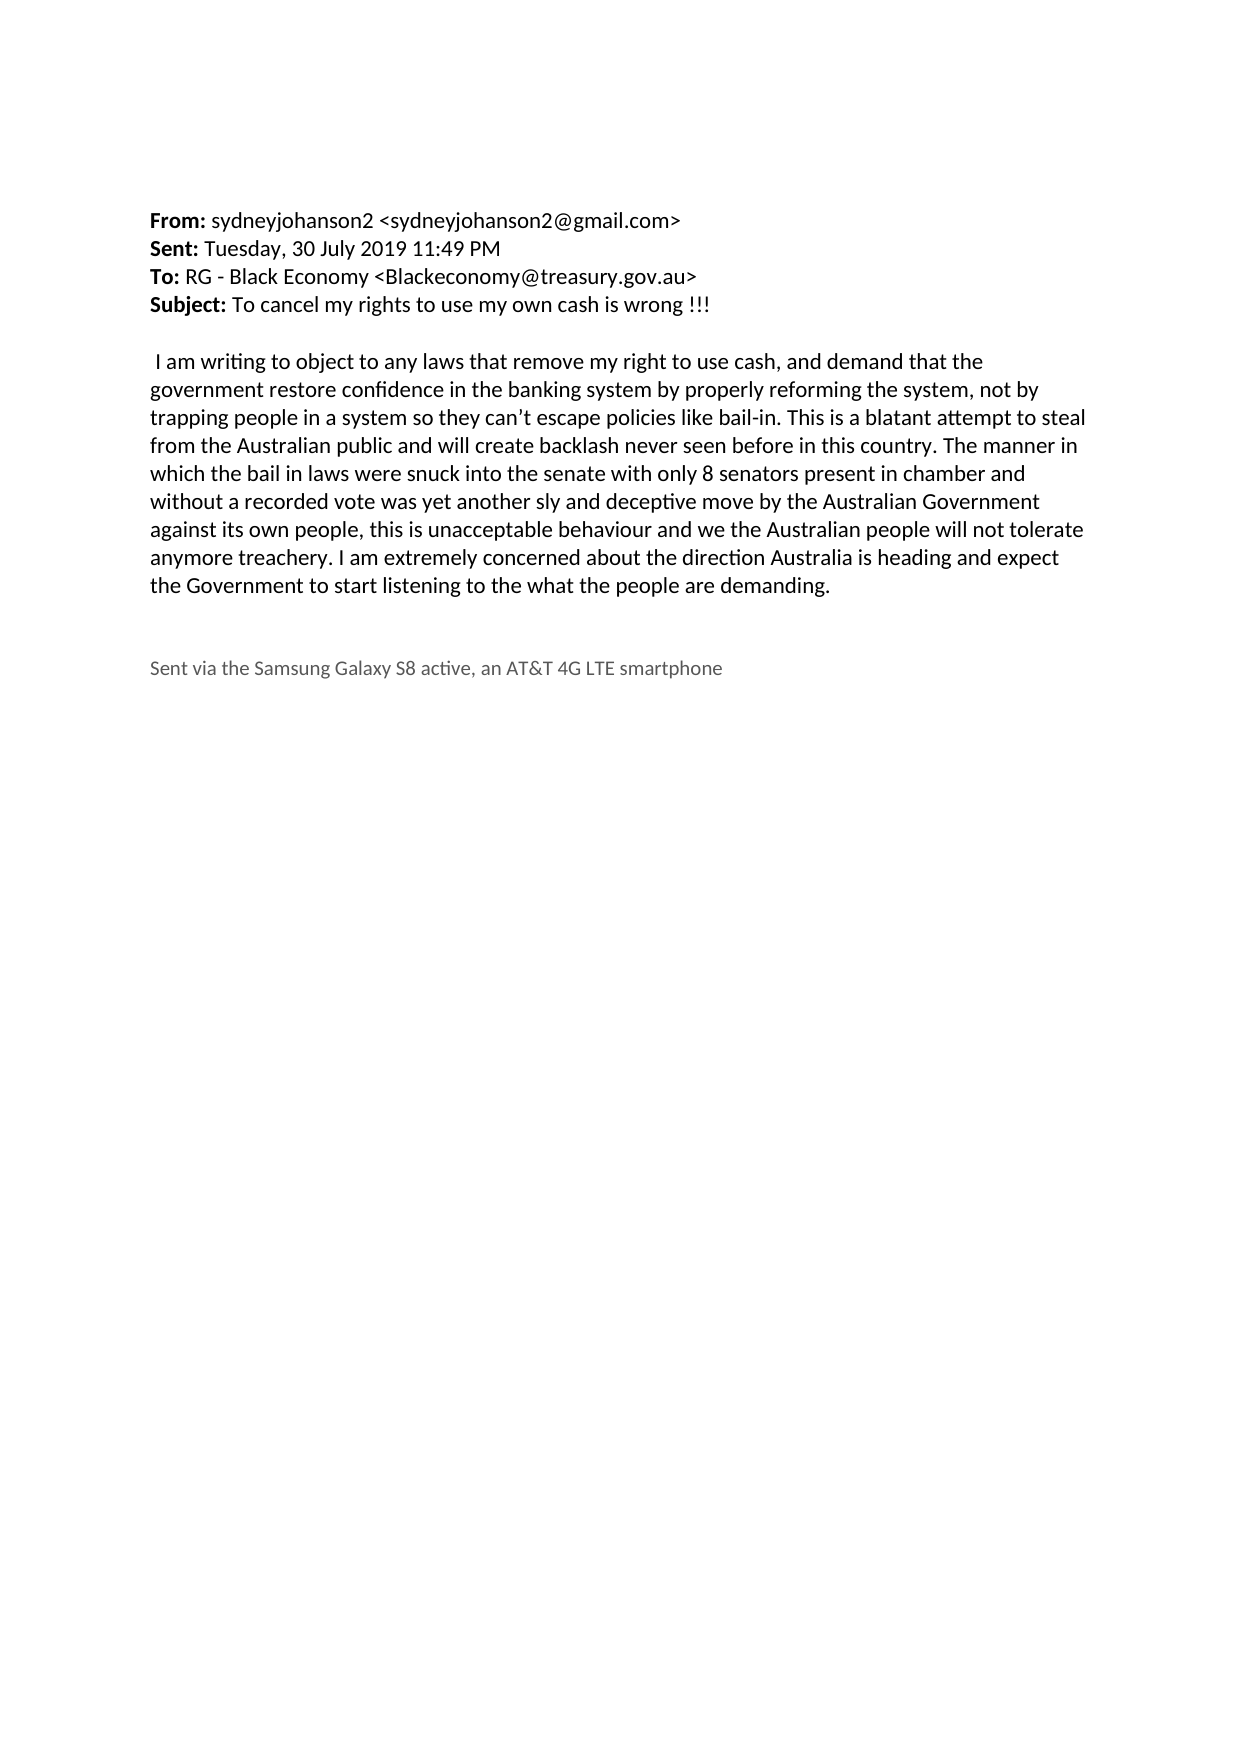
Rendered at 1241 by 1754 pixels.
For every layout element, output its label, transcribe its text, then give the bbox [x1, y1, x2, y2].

text From: sydneyjohanson2 <sydneyjohanson2@gmail.com> Sent: Tuesday, 30 July 2019 11:49 PM To: RG - Black Economy <Blackeconomy@treasury.gov.au> Subject: To cancel my rights to use my own cash is wrong !!! [150, 206, 1090, 318]
text I am writing to object to any laws that remove my right to use cash, and demand that the government restore confidence in the banking system by properly reforming the system, not by trapping people in a system so they can’t escape policies like bail-in. This is a blatant attempt to steal from the Australian public and will create backlash never seen before in this country. The manner in which the bail in laws were snuck into the senate with only 8 senators present in chamber and without a recorded vote was yet another sly and deceptive move by the Australian Government against its own people, this is unacceptable behaviour and we the Australian people will not tolerate anymore treachery. I am extremely concerned about the direction Australia is heading and expect the Government to start listening to the what the people are demanding. [150, 347, 1090, 599]
text Sent via the Samsung Galaxy S8 active, an AT&T 4G LTE smartphone [150, 655, 1090, 681]
